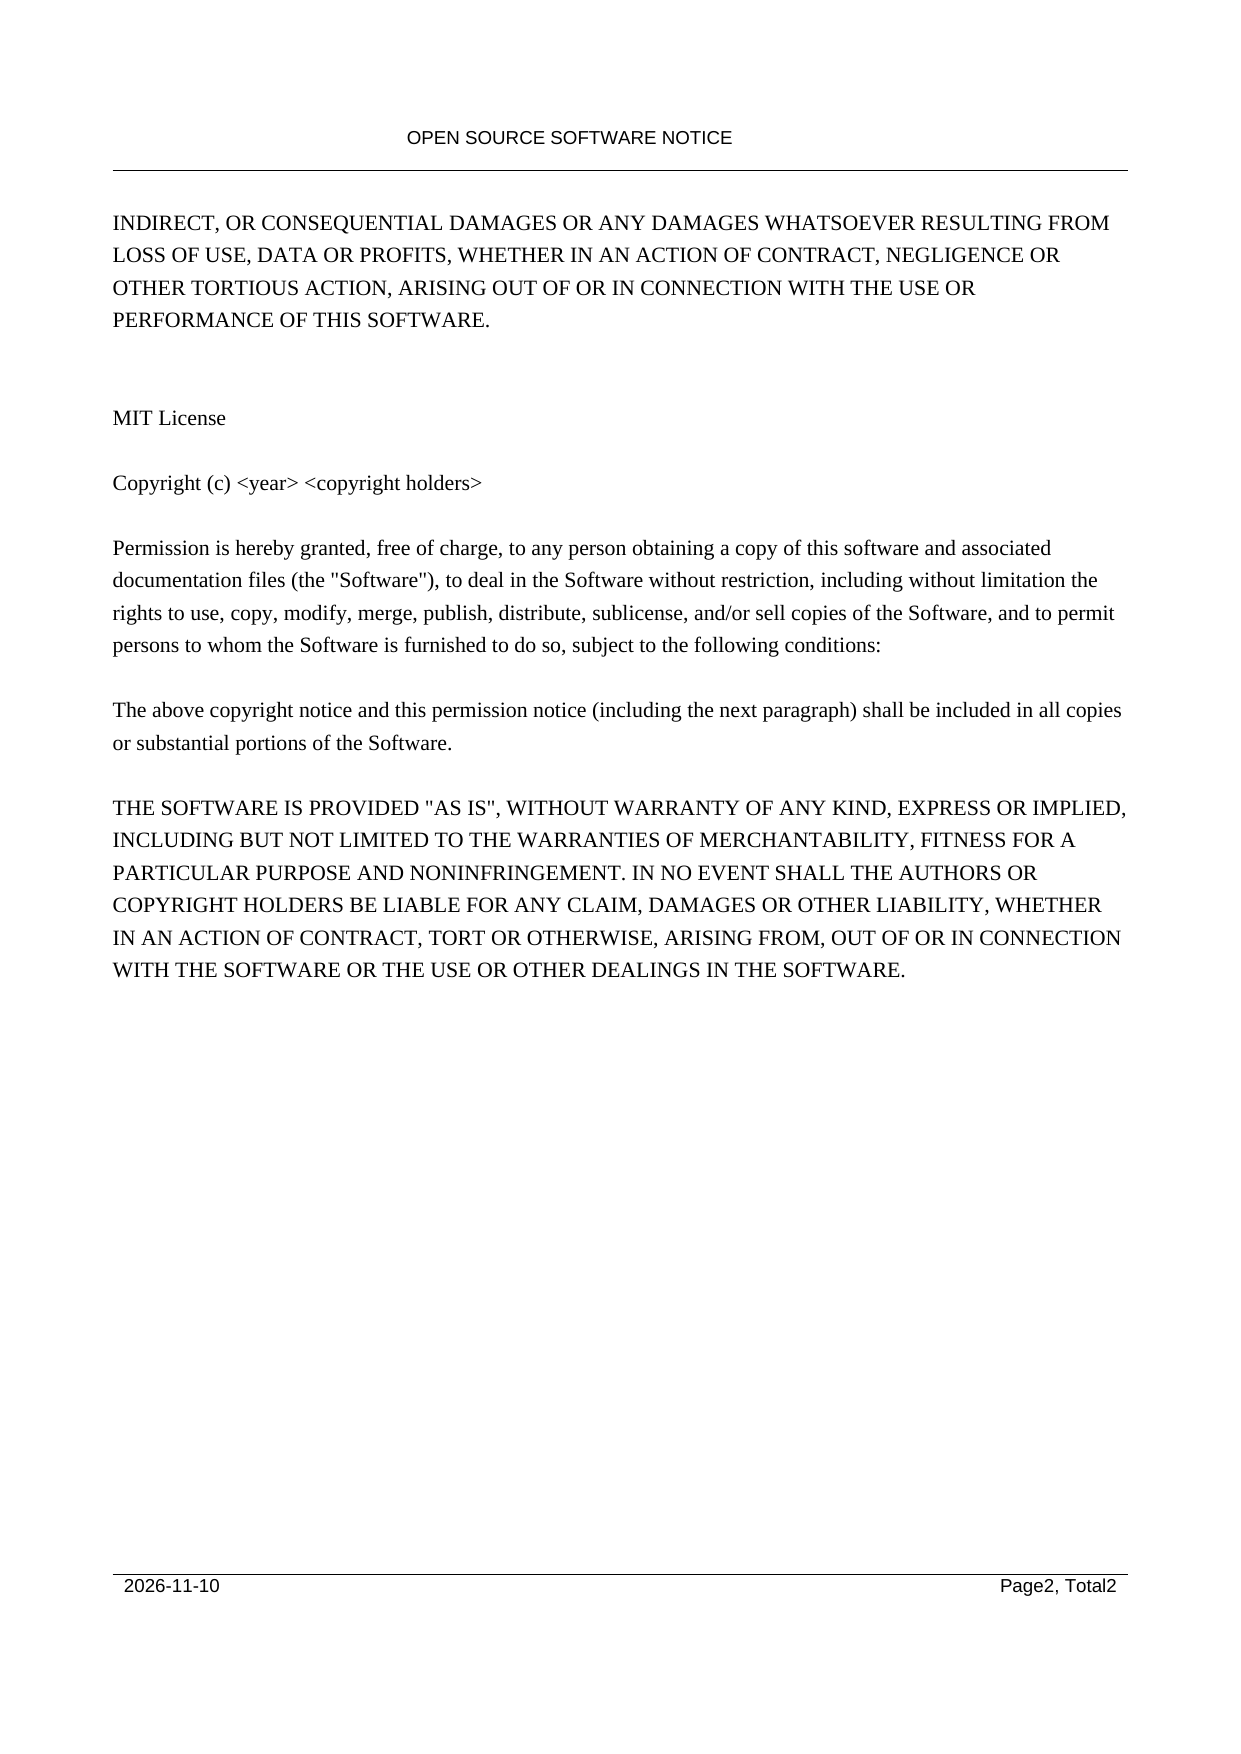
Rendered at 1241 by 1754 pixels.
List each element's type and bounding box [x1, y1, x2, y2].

text [112, 206, 1128, 986]
